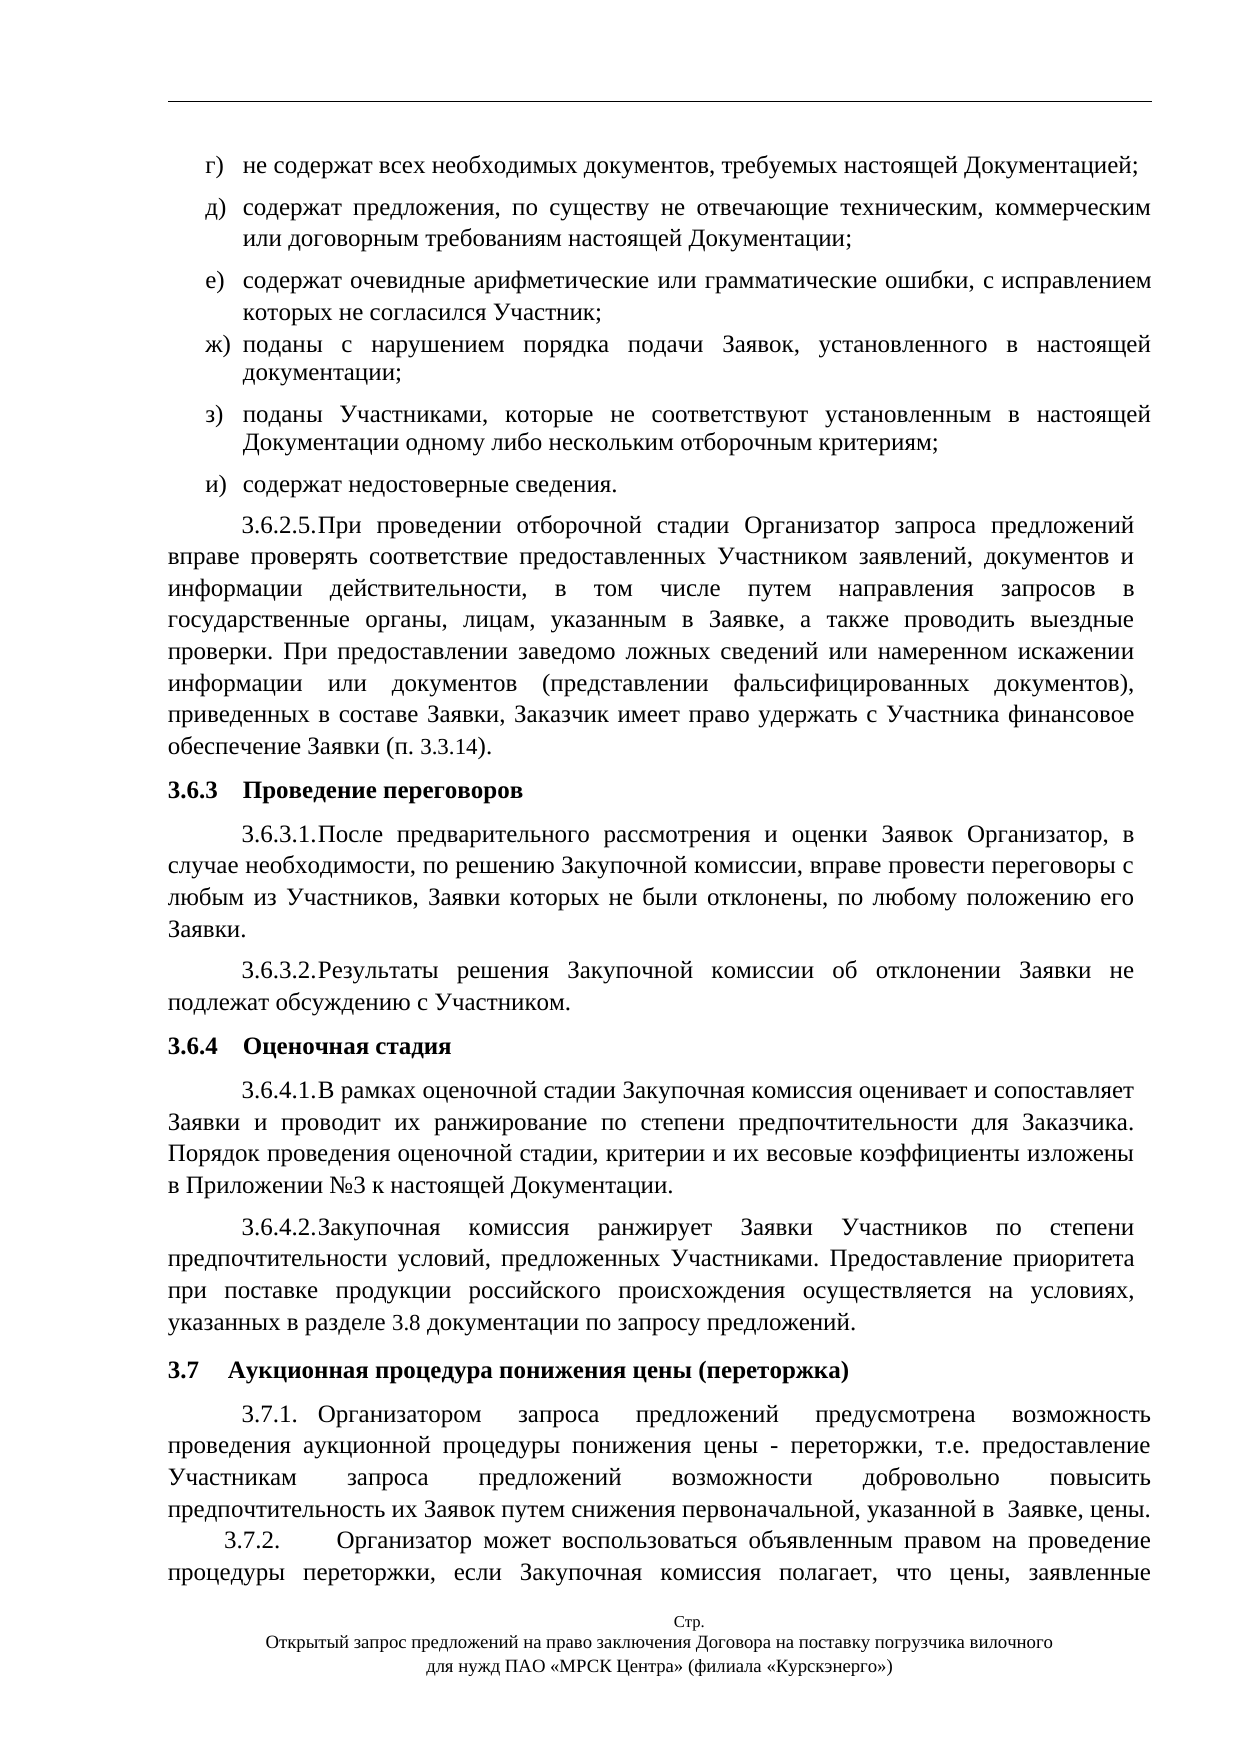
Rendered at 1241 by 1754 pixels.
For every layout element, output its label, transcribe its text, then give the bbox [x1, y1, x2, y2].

subtitle Аукционная процедура понижения цены (переторжка) [168, 1355, 1152, 1384]
list не содержат всех необходимых документов, требуемых настоящей Документацией; [205, 150, 1152, 179]
list После предварительного рассмотрения и оценки Заявок Организатор, в случае необходимости, по решению Закупочной комиссии, вправе провести переговоры с любым из Участников, Заявки которых не были отклонены, по любому положению его Заявки. [168, 819, 1135, 942]
subtitle Оценочная стадия [168, 1031, 1152, 1060]
list Результаты решения Закупочной комиссии об отклонении Заявки не подлежат обсуждению с Участником. [168, 956, 1135, 1016]
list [168, 1525, 1152, 1586]
list В рамках оценочной стадии Закупочная комиссия оценивает и сопоставляет Заявки и проводит их ранжирование по степени предпочтительности для Заказчика. Порядок проведения оценочной стадии, критерии и их весовые коэффициенты изложены в Приложении №3 к настоящей Документации. [168, 1075, 1135, 1199]
list содержат очевидные арифметические или грамматические ошибки, с исправлением которых не согласился Участник; [205, 266, 1152, 326]
list содержат недостоверные сведения. [205, 469, 1152, 497]
list поданы Участниками, которые не соответствуют установленным в настоящей Документации одному либо нескольким отборочным критериям; [205, 399, 1152, 456]
list Организатором запроса предложений предусмотрена возможность проведения аукционной процедуры понижения цены - переторжки, т.е. предоставление Участникам запроса предложений возможности добровольно повысить предпочтительность их Заявок путем снижения первоначальной, указанной в Заявке, цены. [168, 1399, 1152, 1522]
subtitle Проведение переговоров [168, 775, 1152, 804]
list Закупочная комиссия ранжирует Заявки Участников по степени предпочтительности условий, предложенных Участниками. Предоставление приоритета при поставке продукции российского происхождения осуществляется на условиях, указанных в разделе 3.8 документации по запросу предложений. [168, 1212, 1135, 1335]
list содержат предложения, по существу не отвечающие техническим, коммерческим или договорным требованиям настоящей Документации; [205, 192, 1152, 252]
list При проведении отборочной стадии Организатор запроса предложений вправе проверять соответствие предоставленных Участником заявлений, документов и информации действительности, в том числе путем направления запросов в государственные органы, лицам, указанным в Заявке, а также проводить выездные проверки. При предоставлении заведомо ложных сведений или намеренном искажении информации или документов (представлении фальсифицированных документов), приведенных в составе Заявки, Заказчик имеет право удержать с Участника финансовое обеспечение Заявки (п. 3.3.14). [168, 510, 1135, 759]
list поданы с нарушением порядка подачи Заявок, установленного в настоящей документации; [205, 329, 1152, 386]
